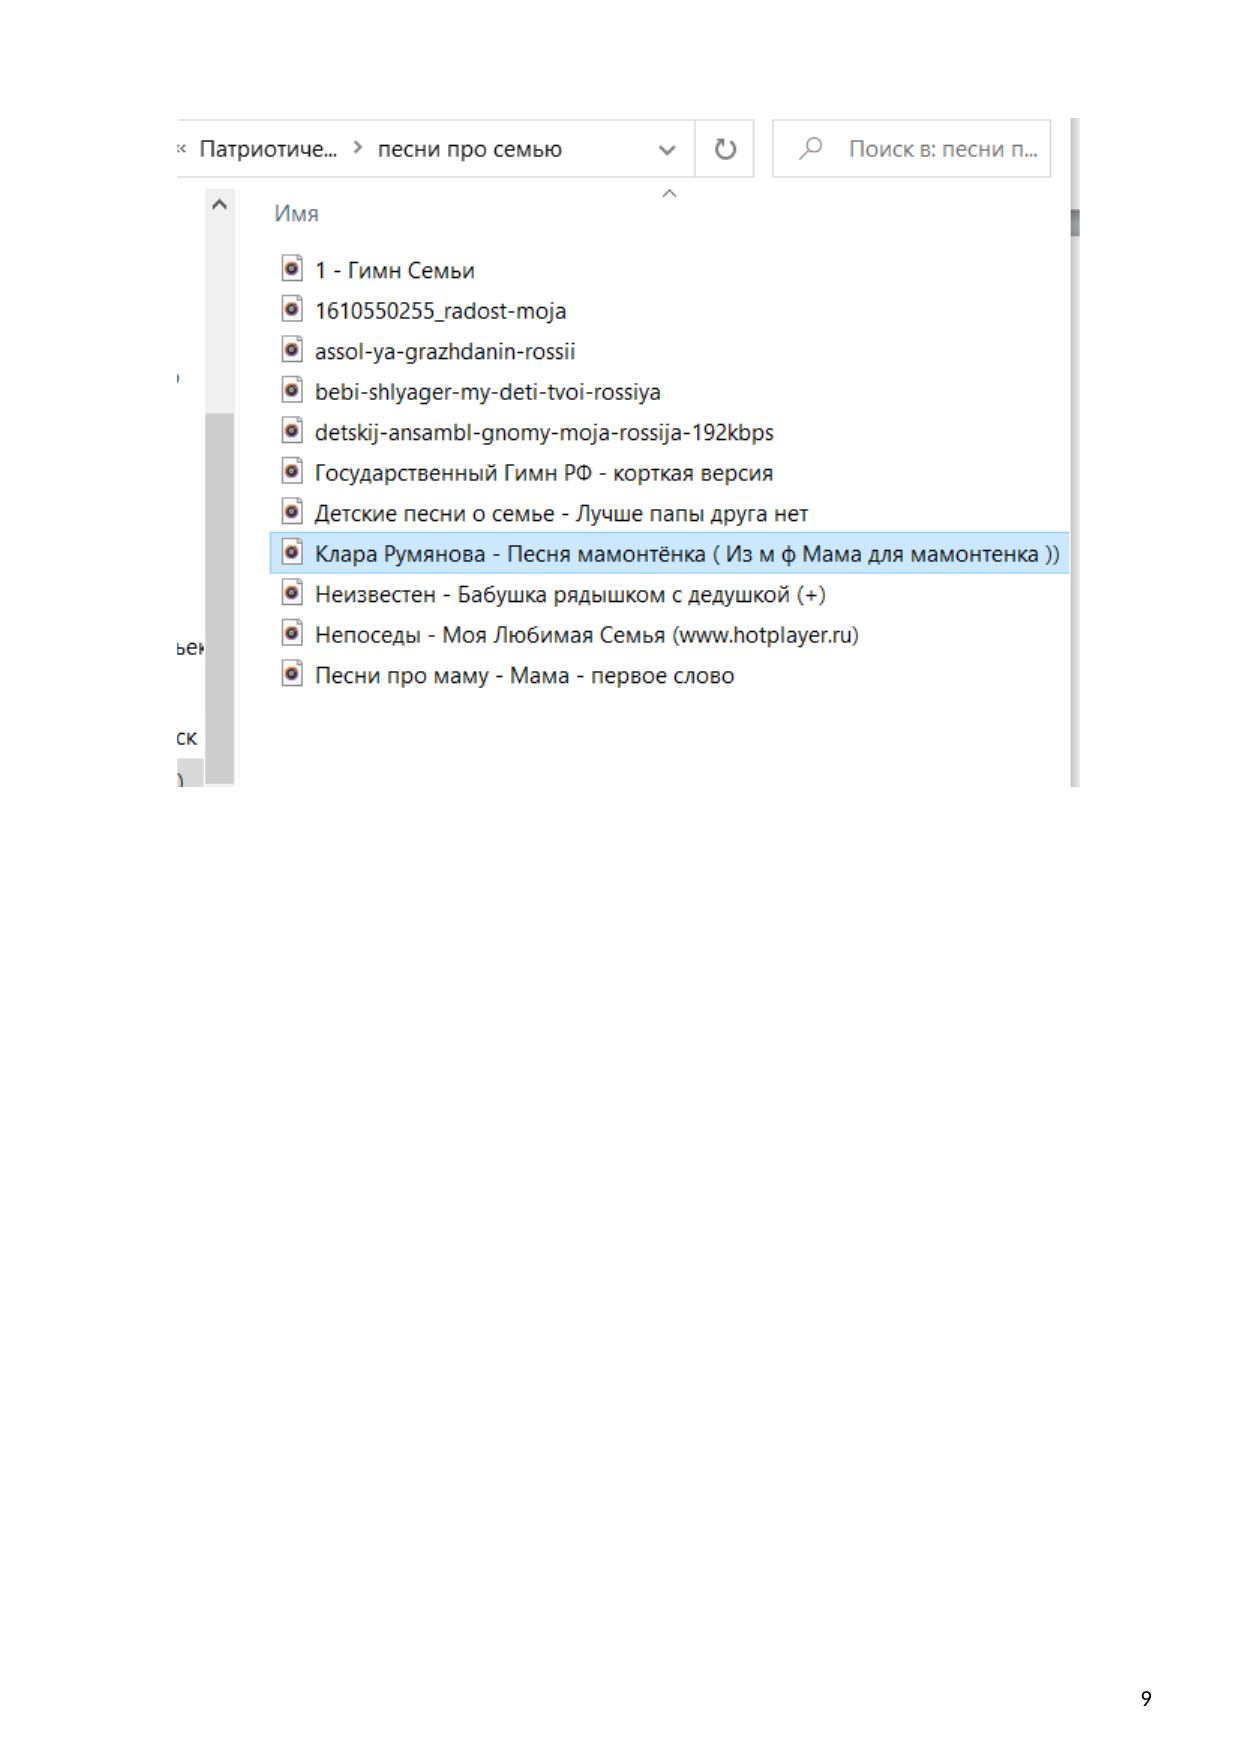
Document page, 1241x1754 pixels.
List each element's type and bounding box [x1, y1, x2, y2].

picture [177, 118, 1080, 787]
